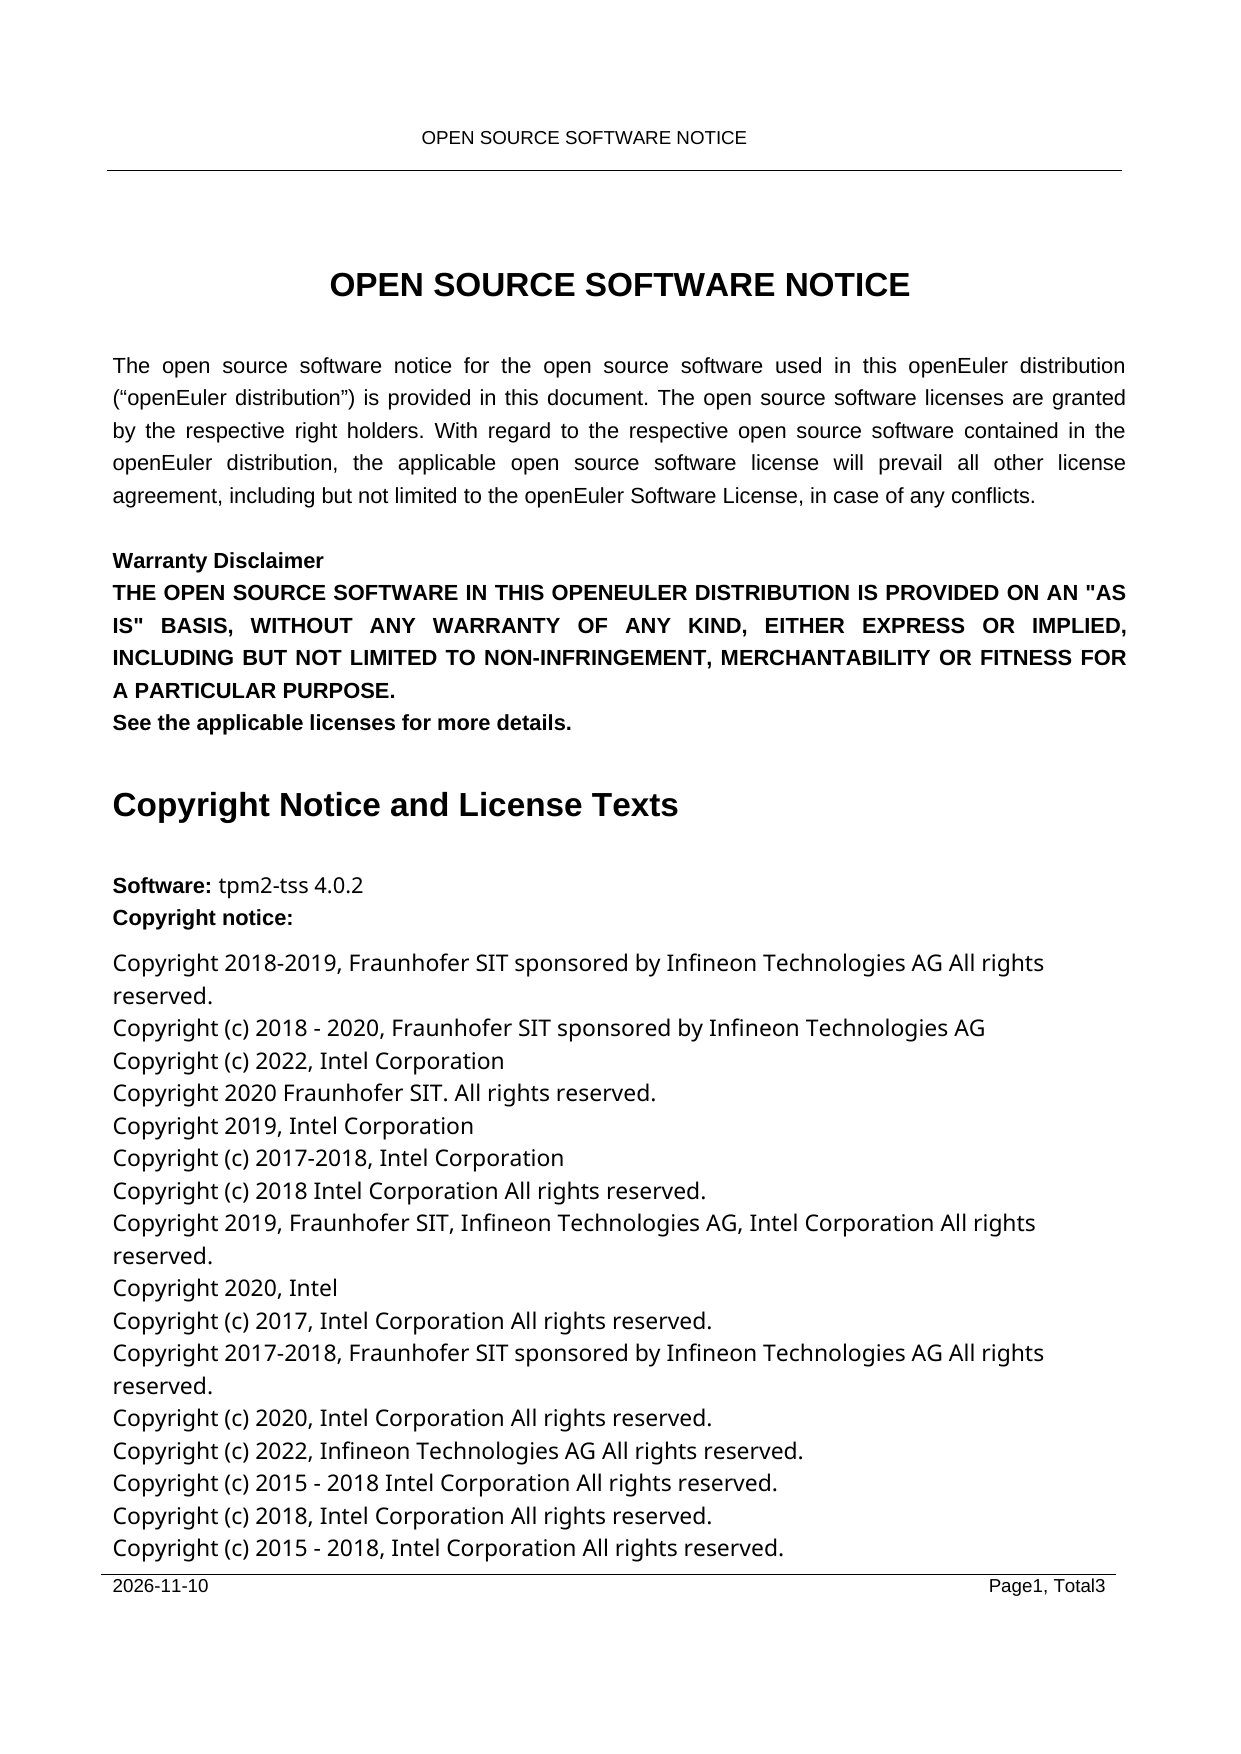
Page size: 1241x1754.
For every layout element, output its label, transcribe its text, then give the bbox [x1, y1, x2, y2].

text Warranty Disclaimer [112, 544, 1128, 576]
title Software: tpm2-tss 4.0.2 [112, 869, 1128, 901]
text Copyright notice: [112, 901, 1128, 934]
text OPEN SOURCE SOFTWARE NOTICE [112, 251, 1128, 316]
text THE OPEN SOURCE SOFTWARE IN THIS OPENEULER DISTRIBUTION IS PROVIDED ON AN "AS IS" BASIS, WITHOUT ANY WARRANTY OF ANY KIND, EITHER EXPRESS OR IMPLIED, INCLUDING BUT NOT LIMITED TO NON-INFRINGEMENT, MERCHANTABILITY OR FITNESS FOR A PARTICULAR PURPOSE. See the applicable licenses for more details. [112, 576, 1128, 739]
text Copyright Notice and License Texts [112, 771, 1128, 836]
text The open source software notice for the open source software used in this openEuler distribution (“openEuler distribution”) is provided in this document. The open source software licenses are granted by the respective right holders. With regard to the respective open source software contained in the openEuler distribution, the applicable open source software license will prevail all other license agreement, including but not limited to the openEuler Software License, in case of any conflicts. [112, 349, 1128, 511]
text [112, 947, 1128, 1564]
